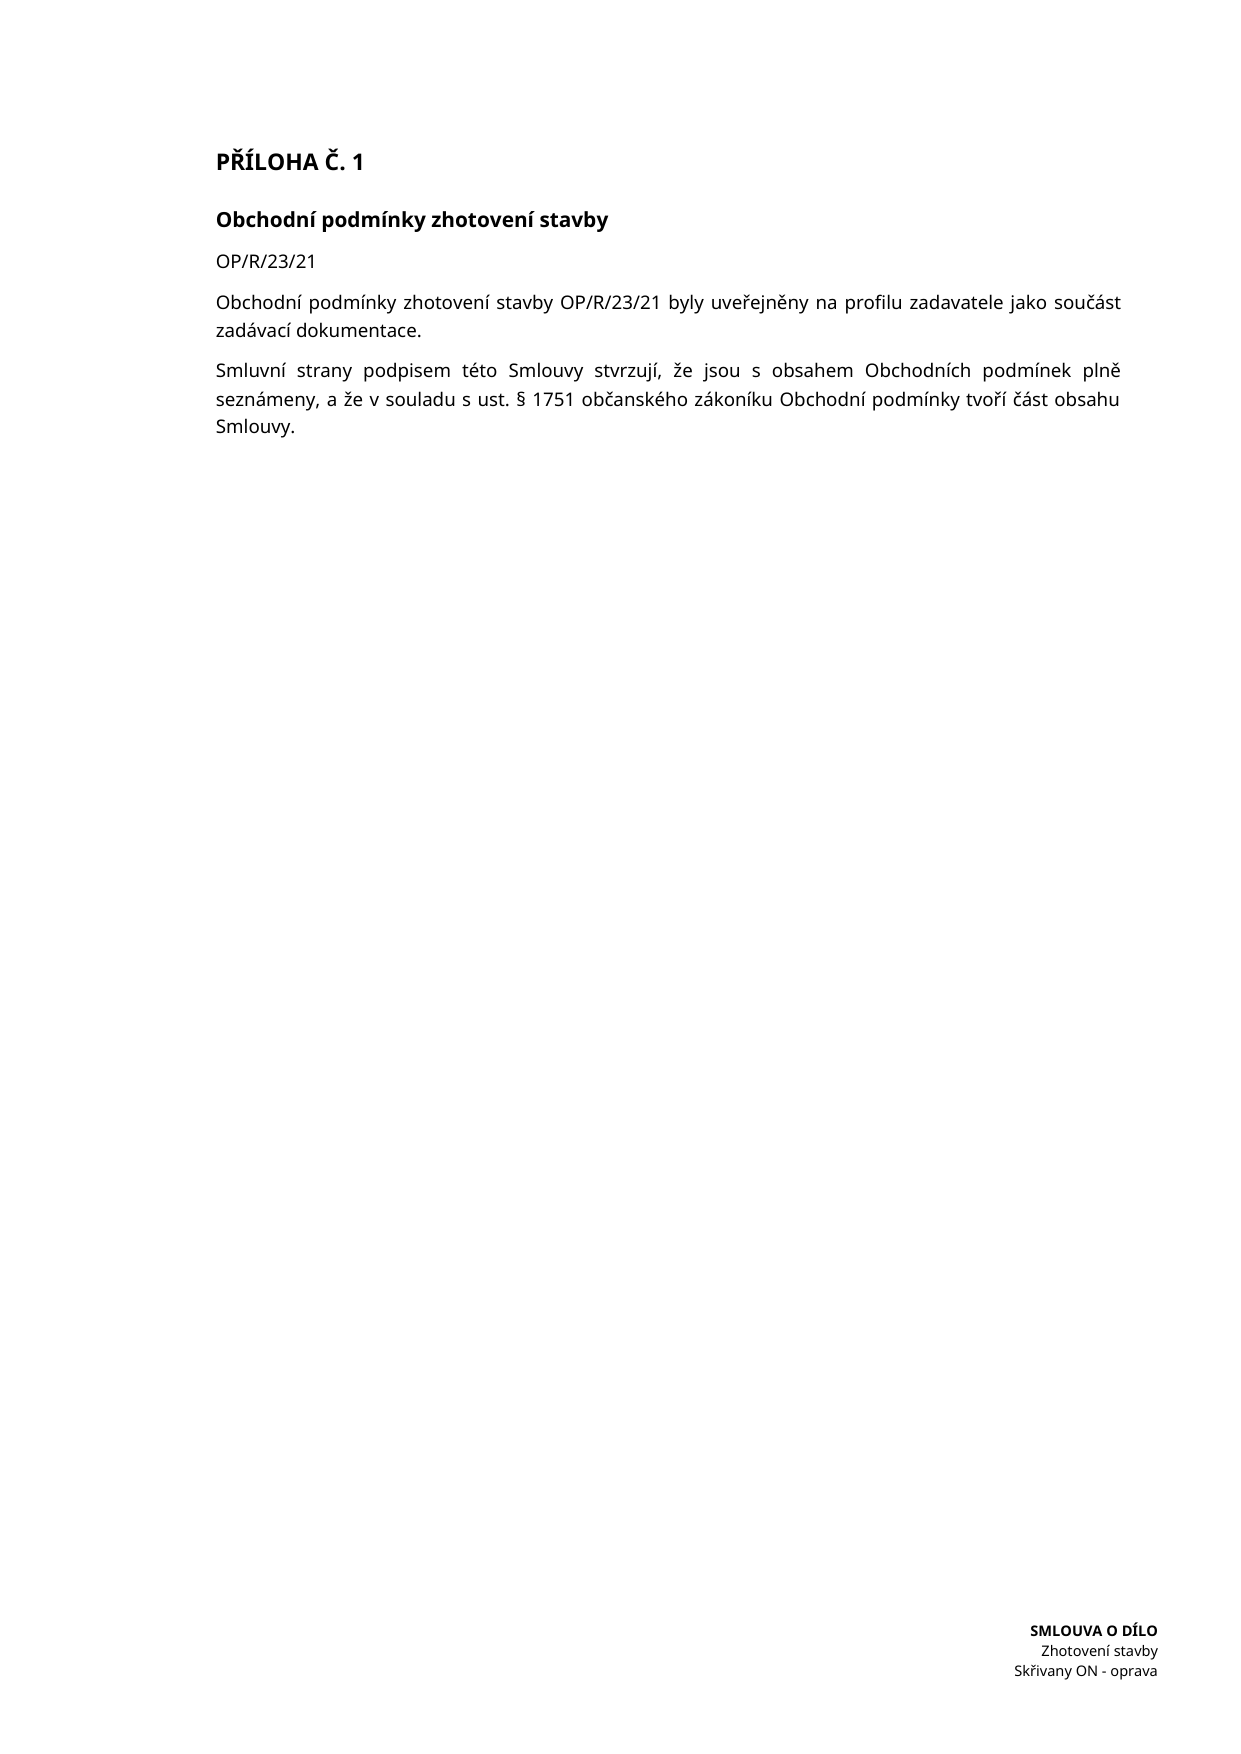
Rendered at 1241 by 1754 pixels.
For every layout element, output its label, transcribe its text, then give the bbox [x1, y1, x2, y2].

text OP/R/23/21 [216, 249, 1122, 274]
text Obchodní podmínky zhotovení stavby [216, 205, 1122, 233]
text Smluvní strany podpisem této Smlouvy stvrzují, že jsou s obsahem Obchodních podmínek plně seznámeny, a že v souladu s ust. § 1751 občanského zákoníku Obchodní podmínky tvoří část obsahu Smlouvy. [216, 358, 1122, 439]
text Příloha č. 1 [216, 146, 1122, 177]
text Obchodní podmínky zhotovení stavby OP/R/23/21 byly uveřejněny na profilu zadavatele jako součást zadávací dokumentace. [216, 289, 1122, 343]
